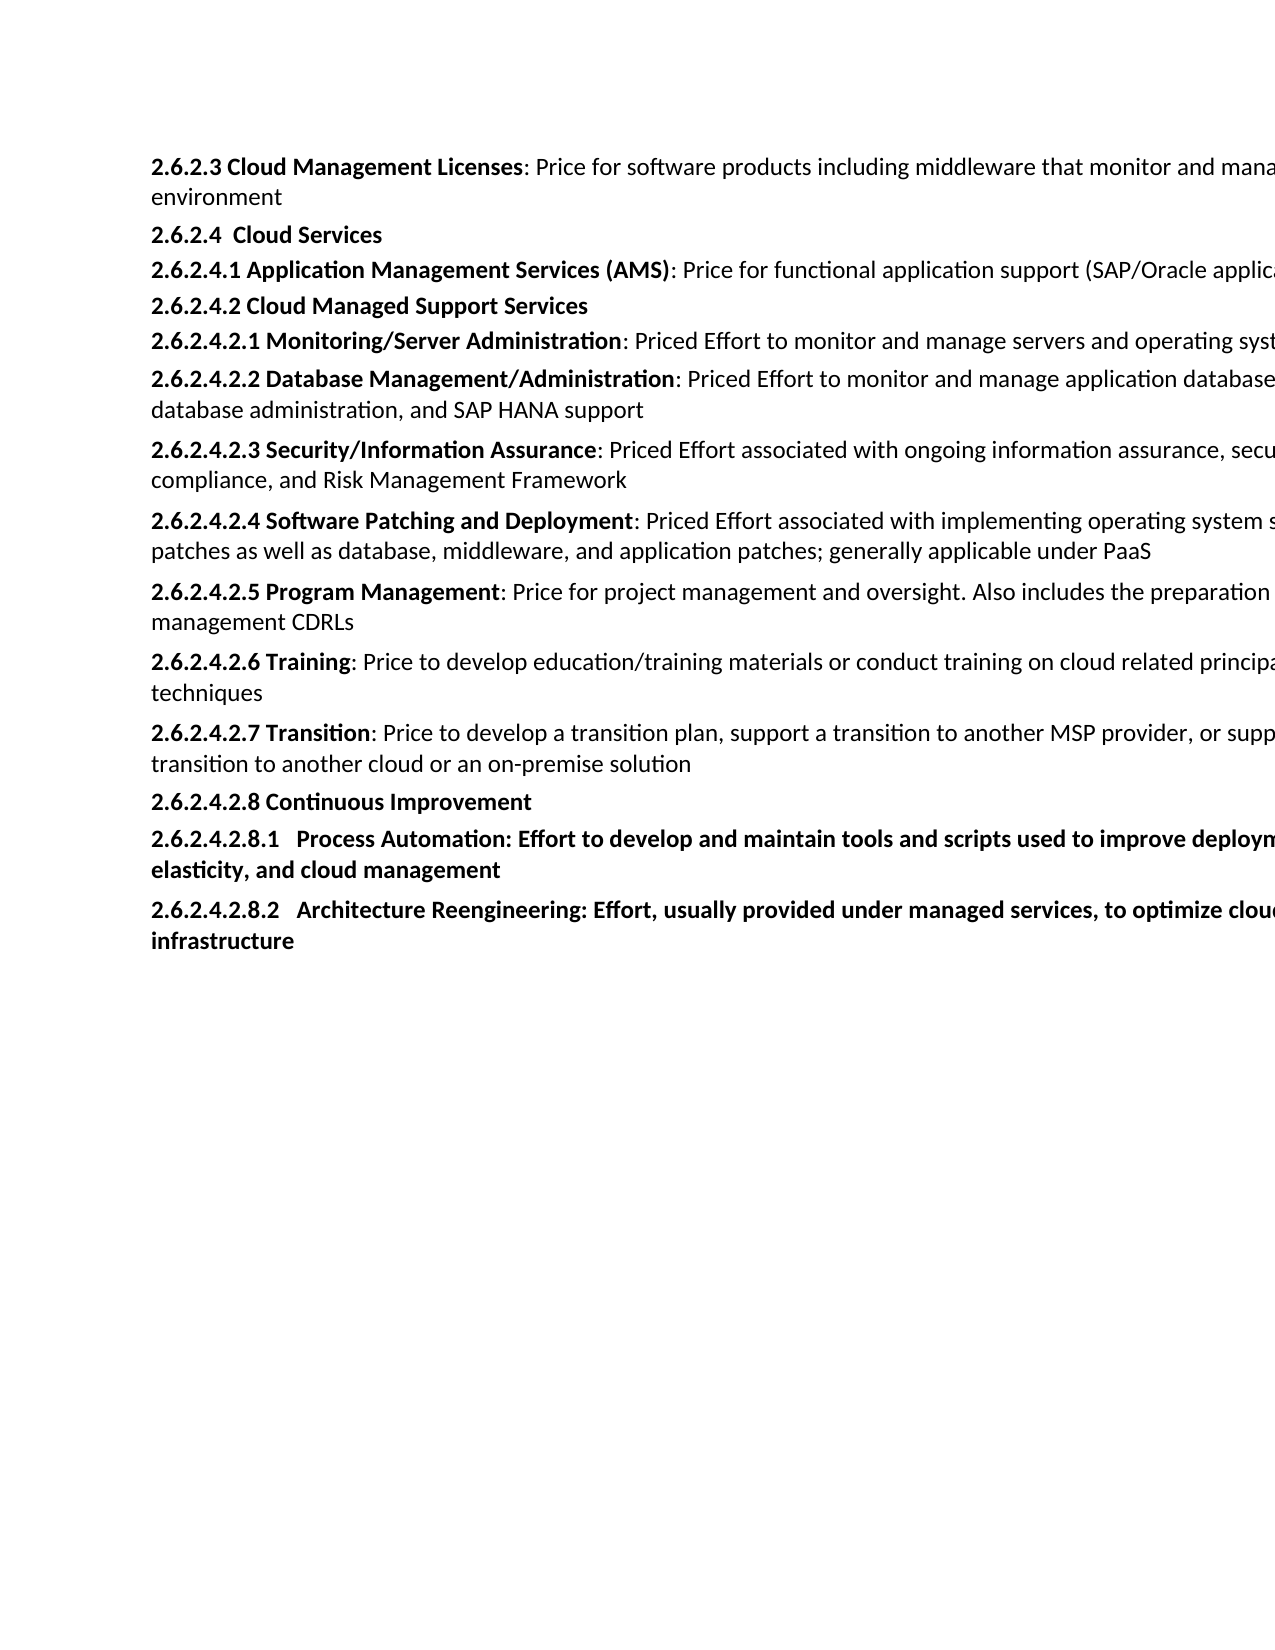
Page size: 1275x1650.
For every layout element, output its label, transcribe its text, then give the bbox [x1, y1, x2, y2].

table_cell 2.6.2.4.1 Application Management Services (AMS): Price for functional application support (SAP/Oracle applications) [140, 252, 1275, 287]
table_cell 2.6.2.4.2.5 Program Management: Price for project management and oversight. Also includes the preparation of management CDRLs [140, 571, 1275, 642]
table_cell 2.6.2.4.2.7 Transition: Price to develop a transition plan, support a transition to another MSP provider, or support a transition to another cloud or an on-premise solution [140, 713, 1275, 783]
table_cell 2.6.2.4.2.8 Continuous Improvement [140, 783, 1275, 819]
table_cell 2.6.2.4.2.4 Software Patching and Deployment: Priced Effort associated with implementing operating system software patches as well as database, middleware, and application patches; generally applicable under PaaS [140, 500, 1275, 571]
table_cell 2.6.2.4.2.2 Database Management/Administration: Priced Effort to monitor and manage application databases, database administration, and SAP HANA support [140, 358, 1275, 429]
table_cell 2.6.2.3 Cloud Management Licenses: Price for software products including middleware that monitor and manage cloud environment [140, 146, 1275, 217]
table_cell 2.6.2.4.2 Cloud Managed Support Services [140, 288, 1275, 323]
table_cell 2.6.2.4.2.1 Monitoring/Server Administration: Priced Effort to monitor and manage servers and operating system [140, 323, 1275, 358]
table_cell 2.6.2.4.2.8.1 Process Automation: Effort to develop and maintain tools and scripts used to improve deployment, elasticity, and cloud management [140, 819, 1275, 889]
table_cell 2.6.2.4 Cloud Services [140, 217, 1275, 252]
table_cell 2.6.2.4.2.3 Security/Information Assurance: Priced Effort associated with ongoing information assurance, security compliance, and Risk Management Framework [140, 429, 1275, 500]
table_cell 2.6.2.4.2.8.2 Architecture Reengineering: Effort, usually provided under managed services, to optimize cloud infrastructure [140, 890, 1275, 960]
table_cell 2.6.2.4.2.6 Training: Price to develop education/training materials or conduct training on cloud related principals and techniques [140, 642, 1275, 712]
